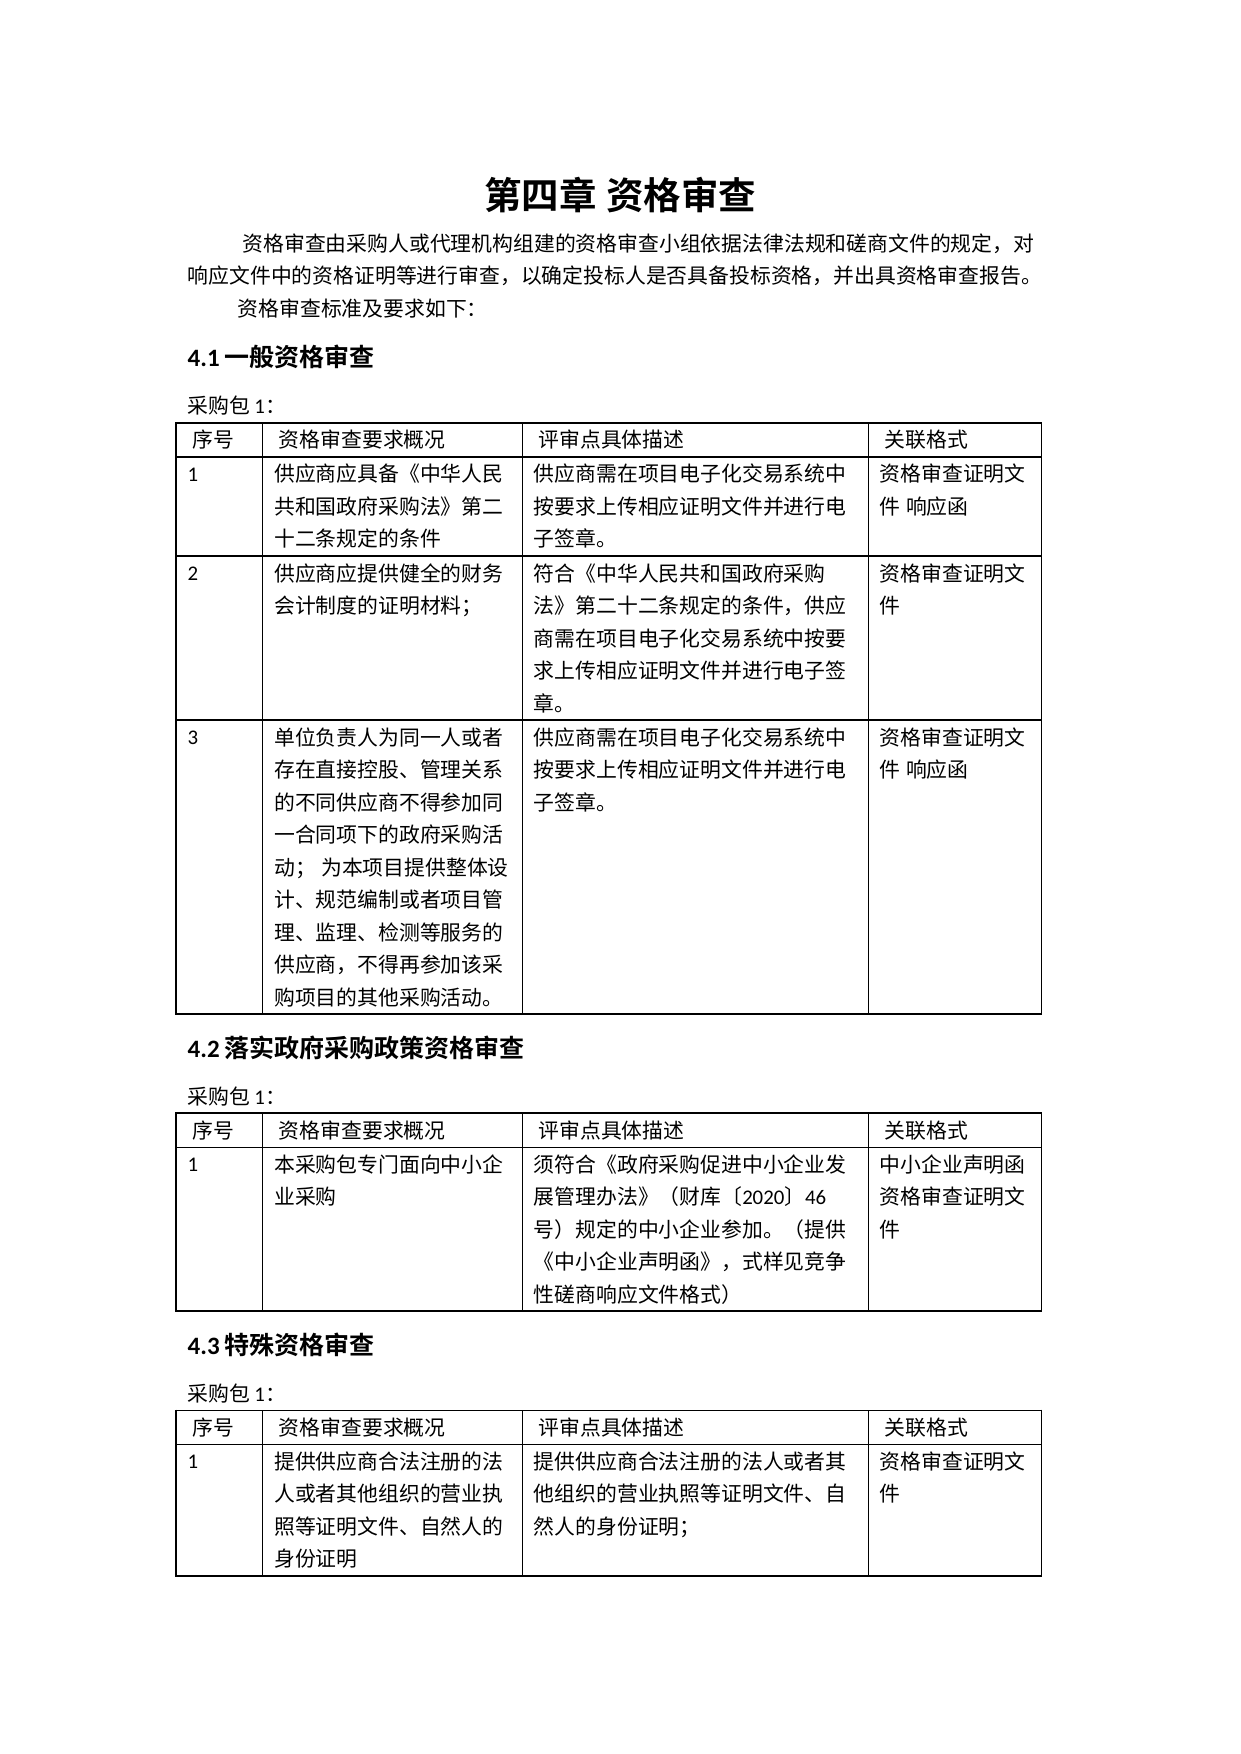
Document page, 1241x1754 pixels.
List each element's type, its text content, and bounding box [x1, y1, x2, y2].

table_cell 供应商需在项目电子化交易系统中按要求上传相应证明文件并进行电子签章。 [523, 458, 868, 555]
table_cell 1 [177, 1148, 262, 1310]
table_cell 供应商应提供健全的财务会计制度的证明材料； [263, 557, 522, 719]
table_cell 单位负责人为同一人或者存在直接控股、管理关系的不同供应商不得参加同一合同项下的政府采购活动； 为本项目提供整体设计、规范编制或者项目管理、监理、检测等服务的供应商，不得再参加该采购项目的其他采购活动。 [263, 721, 522, 1013]
table_header 序号 [177, 424, 262, 456]
text 采购包1： [187, 389, 1053, 422]
table_header 关联格式 [869, 1114, 1041, 1146]
table_cell 2 [177, 557, 262, 719]
table_cell 提供供应商合法注册的法人或者其他组织的营业执照等证明文件、自然人的身份证明 [263, 1445, 522, 1575]
table_cell 1 [177, 1445, 262, 1575]
table_cell 资格审查证明文件 响应函 [869, 721, 1041, 1013]
text 资格审查由采购人或代理机构组建的资格审查小组依据法律法规和磋商文件的规定，对响应文件中的资格证明等进行审查，以确定投标人是否具备投标资格，并出具资格审查报告。 [187, 227, 1053, 292]
table_cell 中小企业声明函 资格审查证明文件 [869, 1148, 1041, 1310]
text 资格审查标准及要求如下： [187, 292, 1053, 324]
table_cell 资格审查证明文件 [869, 557, 1041, 719]
table_cell 3 [177, 721, 262, 1013]
table_cell 提供供应商合法注册的法人或者其他组织的营业执照等证明文件、自然人的身份证明； [523, 1445, 868, 1575]
text 第四章 资格审查 [187, 162, 1053, 227]
table_header 资格审查要求概况 [263, 1114, 522, 1146]
text 4.2落实政府采购政策资格审查 [187, 1015, 1053, 1080]
table_header 序号 [177, 1411, 262, 1443]
text 采购包1： [187, 1080, 1053, 1112]
table_header 资格审查要求概况 [263, 1411, 522, 1443]
table_cell 须符合《政府采购促进中小企业发展管理办法》（财库〔2020〕46号）规定的中小企业参加。（提供《中小企业声明函》，式样见竞争性磋商响应文件格式） [523, 1148, 868, 1310]
table_header 评审点具体描述 [523, 424, 868, 456]
text 4.3特殊资格审查 [187, 1312, 1053, 1377]
table_cell 资格审查证明文件 [869, 1445, 1041, 1575]
text 采购包1： [187, 1377, 1053, 1409]
table_header 评审点具体描述 [523, 1114, 868, 1146]
table_cell 本采购包专门面向中小企业采购 [263, 1148, 522, 1310]
table_header 关联格式 [869, 424, 1041, 456]
table_cell 1 [177, 458, 262, 555]
table_header 序号 [177, 1114, 262, 1146]
text 4.1一般资格审查 [187, 324, 1053, 389]
table_cell 供应商需在项目电子化交易系统中按要求上传相应证明文件并进行电子签章。 [523, 721, 868, 1013]
table_header 评审点具体描述 [523, 1411, 868, 1443]
table_cell 符合《中华人民共和国政府采购法》第二十二条规定的条件，供应商需在项目电子化交易系统中按要求上传相应证明文件并进行电子签章。 [523, 557, 868, 719]
table_header 关联格式 [869, 1411, 1041, 1443]
table_cell 供应商应具备《中华人民共和国政府采购法》第二十二条规定的条件 [263, 458, 522, 555]
table_cell 资格审查证明文件 响应函 [869, 458, 1041, 555]
table_header 资格审查要求概况 [263, 424, 522, 456]
